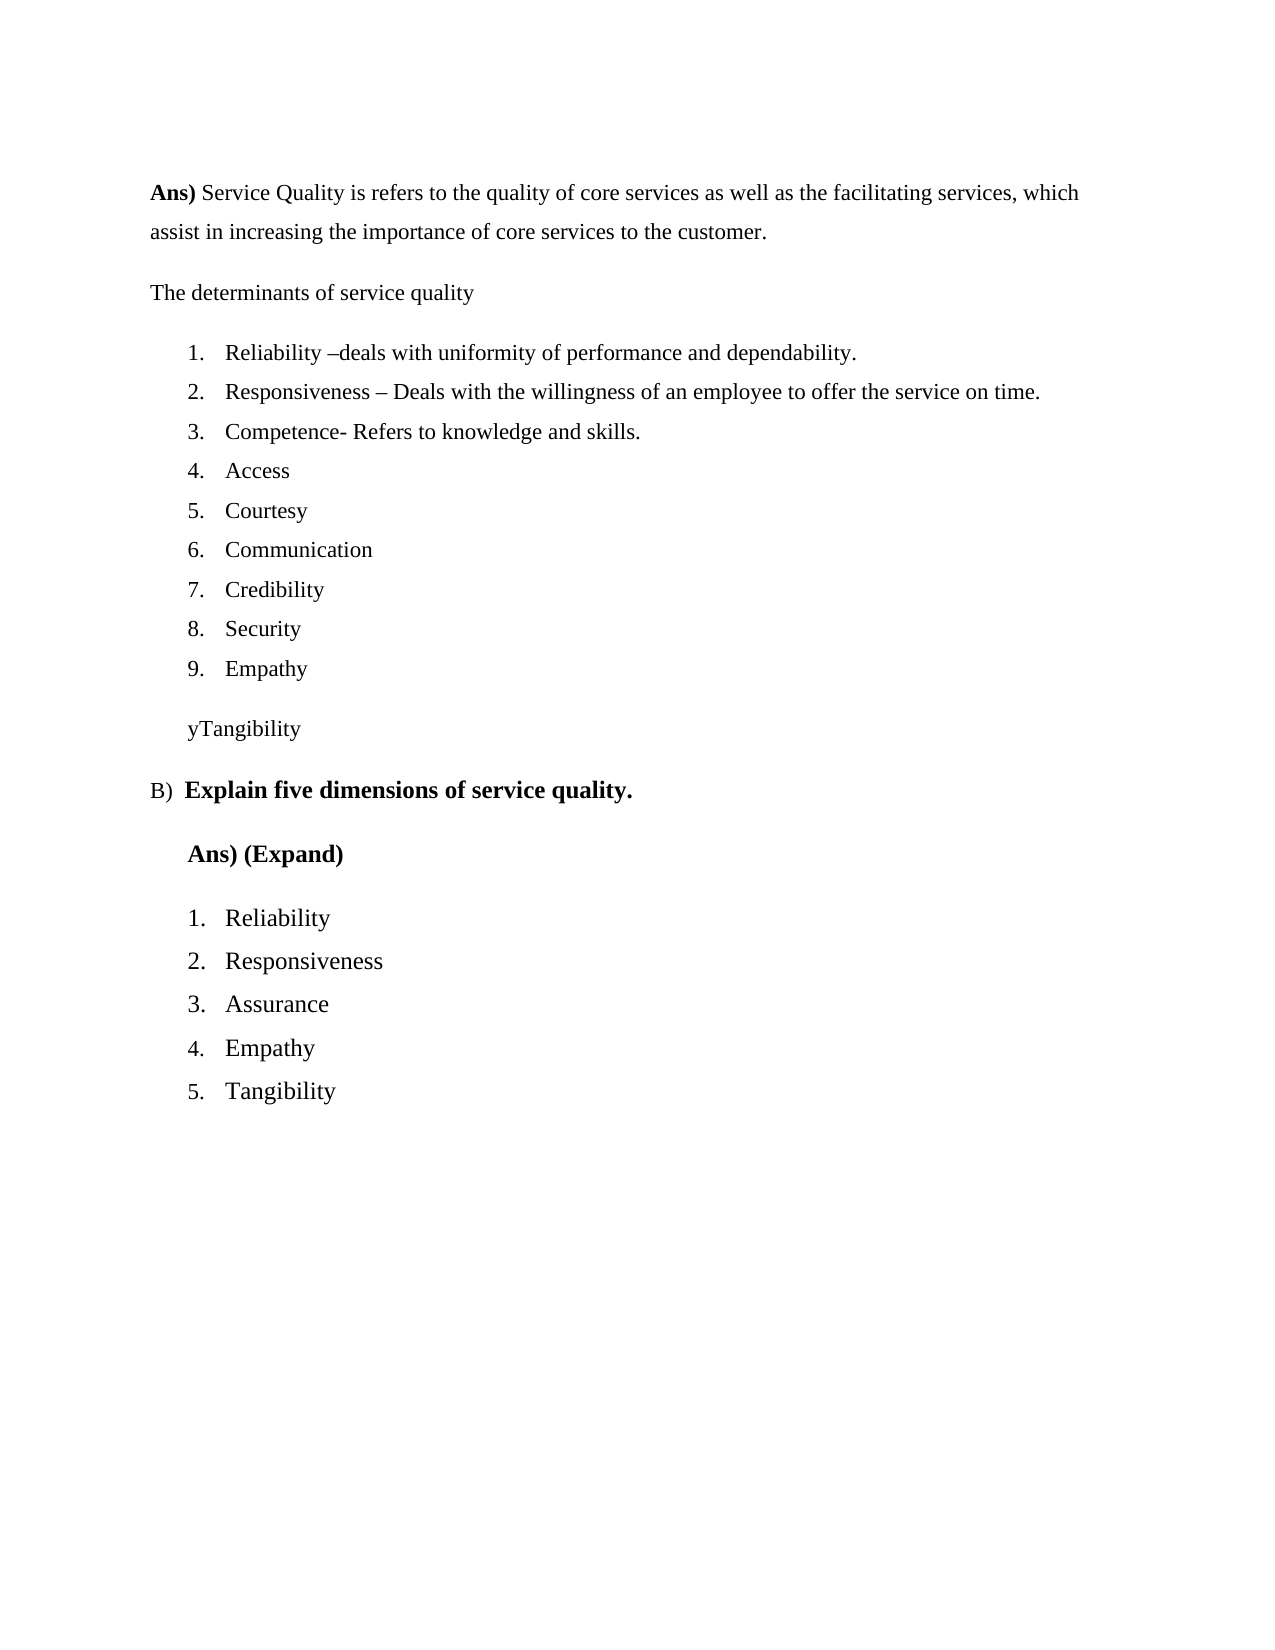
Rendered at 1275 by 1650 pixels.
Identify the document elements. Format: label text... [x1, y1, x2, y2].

text Ans) Service Quality is refers to the quality of core services as well as the facilitating services, which assist in increasing the importance of core services to the customer. [150, 179, 1125, 244]
list Responsiveness [187, 946, 1125, 975]
text yTangibility [187, 715, 1125, 741]
list Empathy [187, 1033, 1125, 1061]
text Ans) (Expand) [187, 839, 1125, 868]
list Responsiveness – Deals with the willingness of an employee to offer the service on time. [187, 378, 1125, 405]
list Empathy [187, 655, 1125, 681]
list Competence- Refers to knowledge and skills. [187, 418, 1125, 444]
list Courtesy [187, 497, 1125, 523]
list Communication [187, 536, 1125, 563]
list Access [187, 457, 1125, 484]
list Credibility [187, 576, 1125, 602]
list Security [187, 615, 1125, 642]
text B) Explain five dimensions of service quality. [150, 775, 1125, 804]
list Reliability [187, 903, 1125, 932]
text The determinants of service quality [150, 278, 1125, 305]
list Assurance [187, 989, 1125, 1018]
list Reliability –deals with uniformity of performance and dependability. [187, 339, 1125, 365]
list Tangibility [187, 1076, 1125, 1104]
